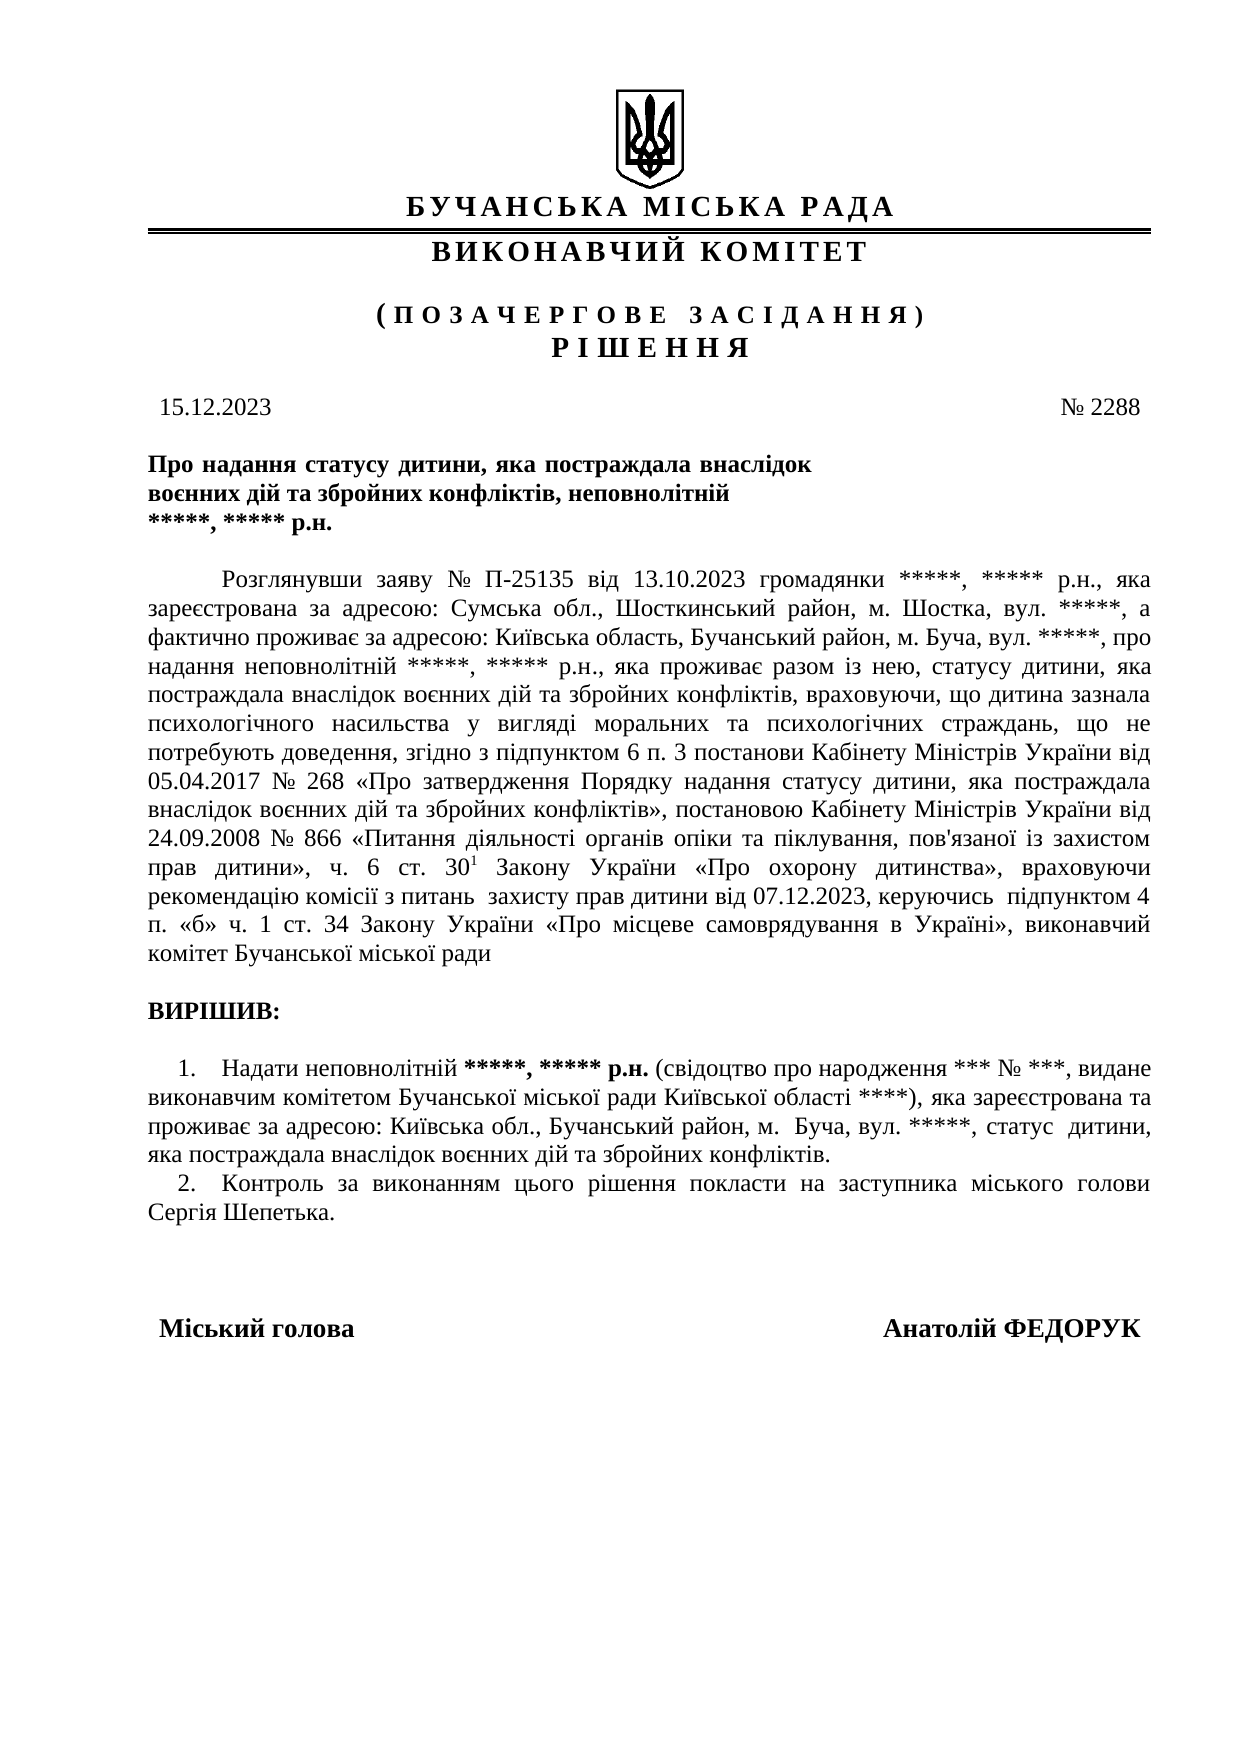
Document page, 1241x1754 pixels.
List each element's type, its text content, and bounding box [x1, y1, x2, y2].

text БУЧАНСЬКА МІСЬКА РАДА [148, 189, 1152, 223]
text ВИРІШИВ: [148, 996, 1152, 1024]
text Розглянувши заяву № П-25135 від 13.10.2023 громадянки *****, ***** р.н., яка зареєстрована за адресою: Сумська обл., Шосткинський район, м. Шостка, вул. *****, а фактично проживає за адресою: Київська область, Бучанський район, м. Буча, вул. *****, про надання неповнолітній *****, ***** р.н., яка проживає разом із нею, статусу дитини, яка постраждала внаслідок воєнних дій та збройних конфліктів, враховуючи, що дитина зазнала психологічного насильства у вигляді моральних та психологічних страждань, що не потребують доведення, згідно з підпунктом 6 п. 3 постанови Кабінету Міністрів України від 05.04.2017 № 268 «Про затвердження Порядку надання статусу дитини, яка постраждала внаслідок воєнних дій та збройних конфліктів», постановою Кабінету Міністрів України від 24.09.2008 № 866 «Питання діяльності органів опіки та піклування, пов'язаної із захистом прав дитини», ч. 6 ст. 301 Закону України «Про охорону дитинства», враховуючи рекомендацію комісії з питань захисту прав дитини від 07.12.2023, керуючись підпунктом 4 п. «б» ч. 1 ст. 34 Закону України «Про місцеве самоврядування в Україні», виконавчий комітет Бучанської міської ради [148, 564, 1152, 967]
list Контроль за виконанням цього рішення покласти на заступника міського голови Сергія Шепетька. [148, 1168, 1152, 1226]
list Надати неповнолітній *****, ***** р.н. (свідоцтво про народження *** № ***, видане виконавчим комітетом Бучанської міської ради Київської області ****), яка зареєстрована та проживає за адресою: Київська обл., Бучанський район, м. Буча, вул. *****, статус дитини, яка постраждала внаслідок воєнних дій та збройних конфліктів. [148, 1053, 1152, 1168]
table_header ВИКОНАВЧИЙ КОМІТЕТ [148, 234, 1151, 296]
picture [614, 88, 685, 189]
text *****, ***** р.н. [148, 507, 812, 536]
table_header Міський голова [148, 1312, 649, 1343]
table_header 15.12.2023 [148, 392, 650, 421]
table_header № 2288 [650, 392, 1152, 421]
text РІШЕННЯ [148, 330, 1152, 363]
text (ПОЗАЧЕРГОВЕ ЗАСІДАННЯ) [148, 296, 1152, 330]
text Про надання статусу дитини, яка постраждала внаслідок воєнних дій та збройних конфліктів, неповнолітній [148, 449, 812, 507]
table_header Анатолій ФЕДОРУК [649, 1312, 1152, 1343]
